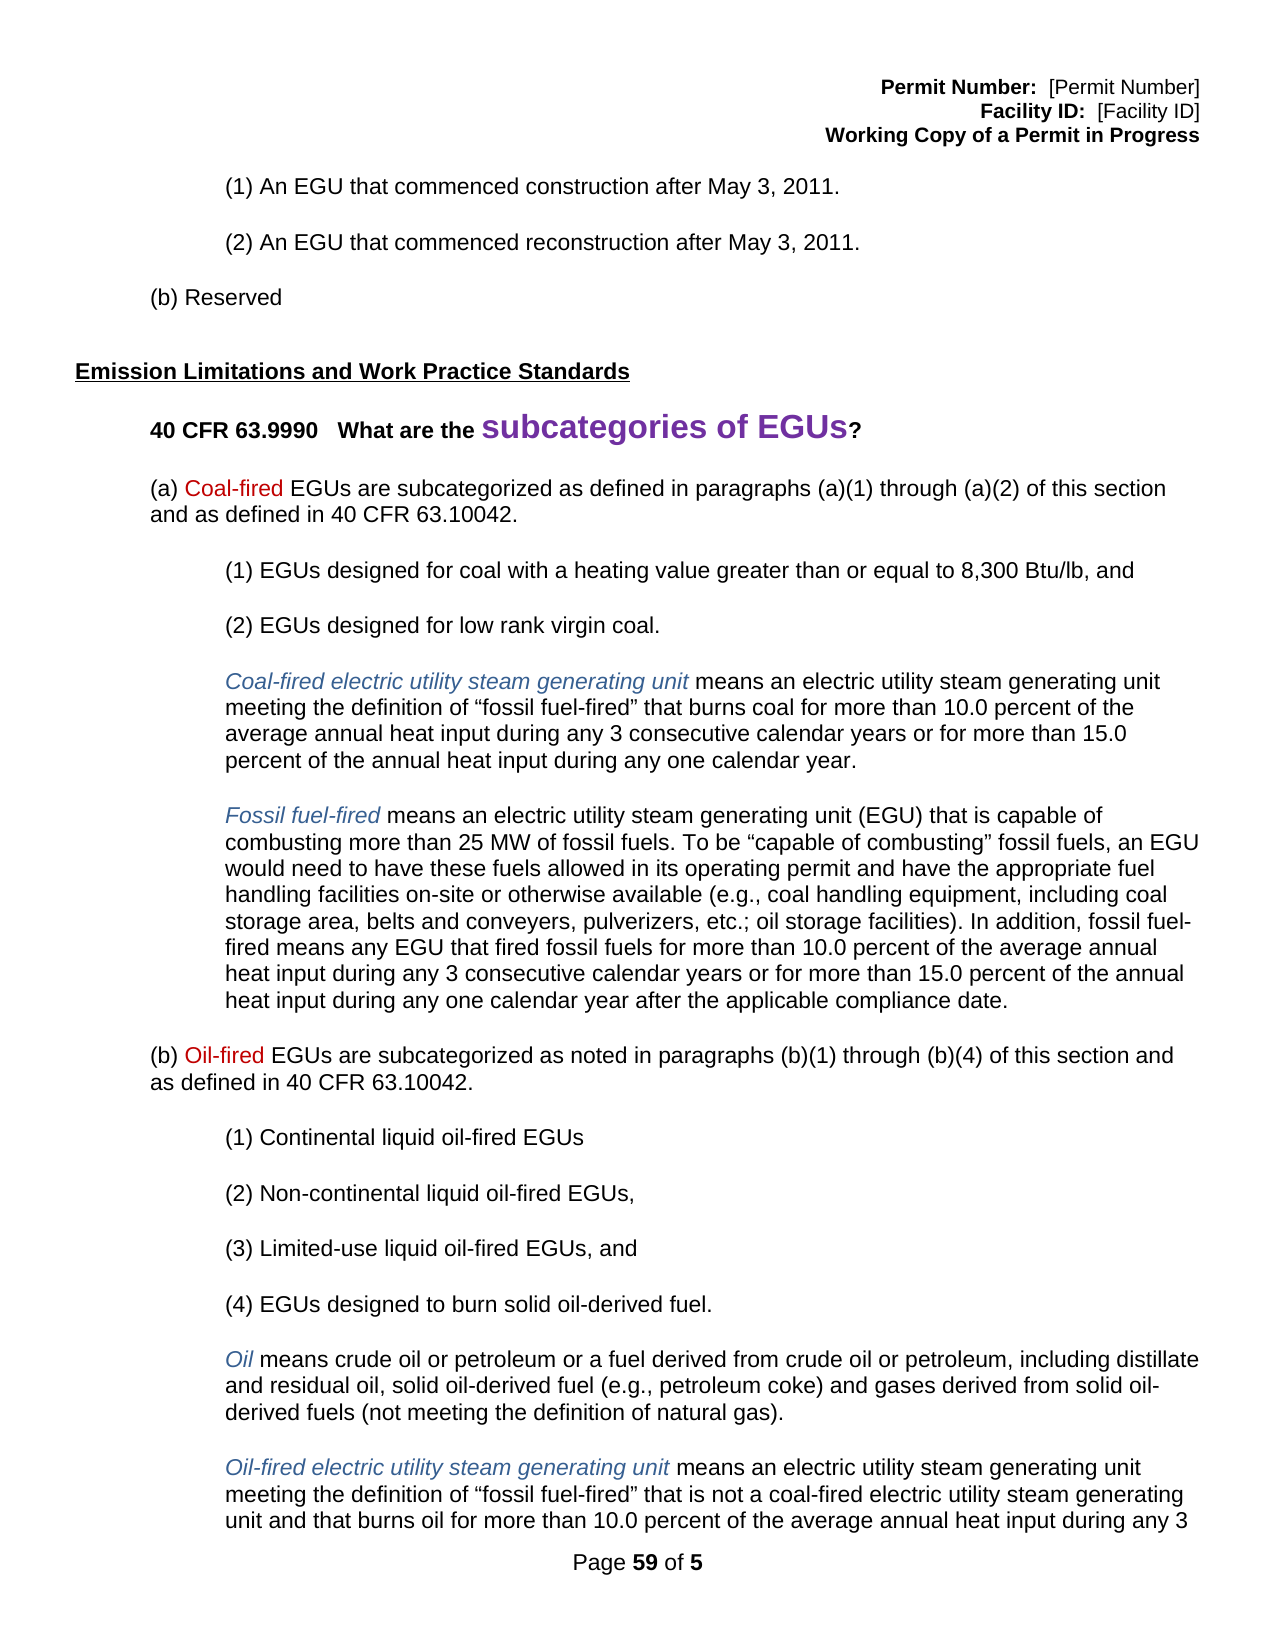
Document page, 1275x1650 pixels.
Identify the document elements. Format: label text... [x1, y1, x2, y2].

text Fossil fuel-fired means an electric utility steam generating unit (EGU) that is capable of combusting more than 25 MW of fossil fuels. To be “capable of combusting” fossil fuels, an EGU would need to have these fuels allowed in its operating permit and have the appropriate fuel handling facilities on-site or otherwise available (e.g., coal handling equipment, including coal storage area, belts and conveyers, pulverizers, etc.; oil storage facilities). In addition, fossil fuel-fired means any EGU that fired fossil fuels for more than 10.0 percent of the average annual heat input during any 3 consecutive calendar years or for more than 15.0 percent of the annual heat input during any one calendar year after the applicable compliance date. [225, 802, 1200, 1013]
text (4) EGUs designed to burn solid oil-derived fuel. [225, 1291, 1200, 1317]
text Coal-fired electric utility steam generating unit means an electric utility steam generating unit meeting the definition of “fossil fuel-fired” that burns coal for more than 10.0 percent of the average annual heat input during any 3 consecutive calendar years or for more than 15.0 percent of the annual heat input during any one calendar year. [225, 668, 1200, 773]
text (1) EGUs designed for coal with a heating value greater than or equal to 8,300 Btu/lb, and [225, 557, 1200, 583]
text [225, 1454, 1200, 1533]
text (1) An EGU that commenced construction after May 3, 2011. [225, 173, 1200, 199]
subtitle Emission Limitations and Work Practice Standards [75, 358, 1200, 384]
text (2) An EGU that commenced reconstruction after May 3, 2011. [225, 229, 1200, 255]
subtitle 40 CFR 63.9990 What are the subcategories of EGUs? [150, 407, 1200, 446]
text (3) Limited-use liquid oil-fired EGUs, and [225, 1235, 1200, 1261]
text (2) Non-continental liquid oil-fired EGUs, [225, 1179, 1200, 1206]
text Oil means crude oil or petroleum or a fuel derived from crude oil or petroleum, including distillate and residual oil, solid oil-derived fuel (e.g., petroleum coke) and gases derived from solid oil-derived fuels (not meeting the definition of natural gas). [225, 1346, 1200, 1425]
text (1) Continental liquid oil-fired EGUs [225, 1124, 1200, 1150]
text (b) Reserved [150, 284, 1200, 311]
text (a) Coal-fired EGUs are subcategorized as defined in paragraphs (a)(1) through (a)(2) of this section and as defined in 40 CFR 63.10042. [150, 475, 1200, 527]
text (2) EGUs designed for low rank virgin coal. [225, 612, 1200, 638]
text (b) Oil-fired EGUs are subcategorized as noted in paragraphs (b)(1) through (b)(4) of this section and as defined in 40 CFR 63.10042. [150, 1042, 1200, 1095]
